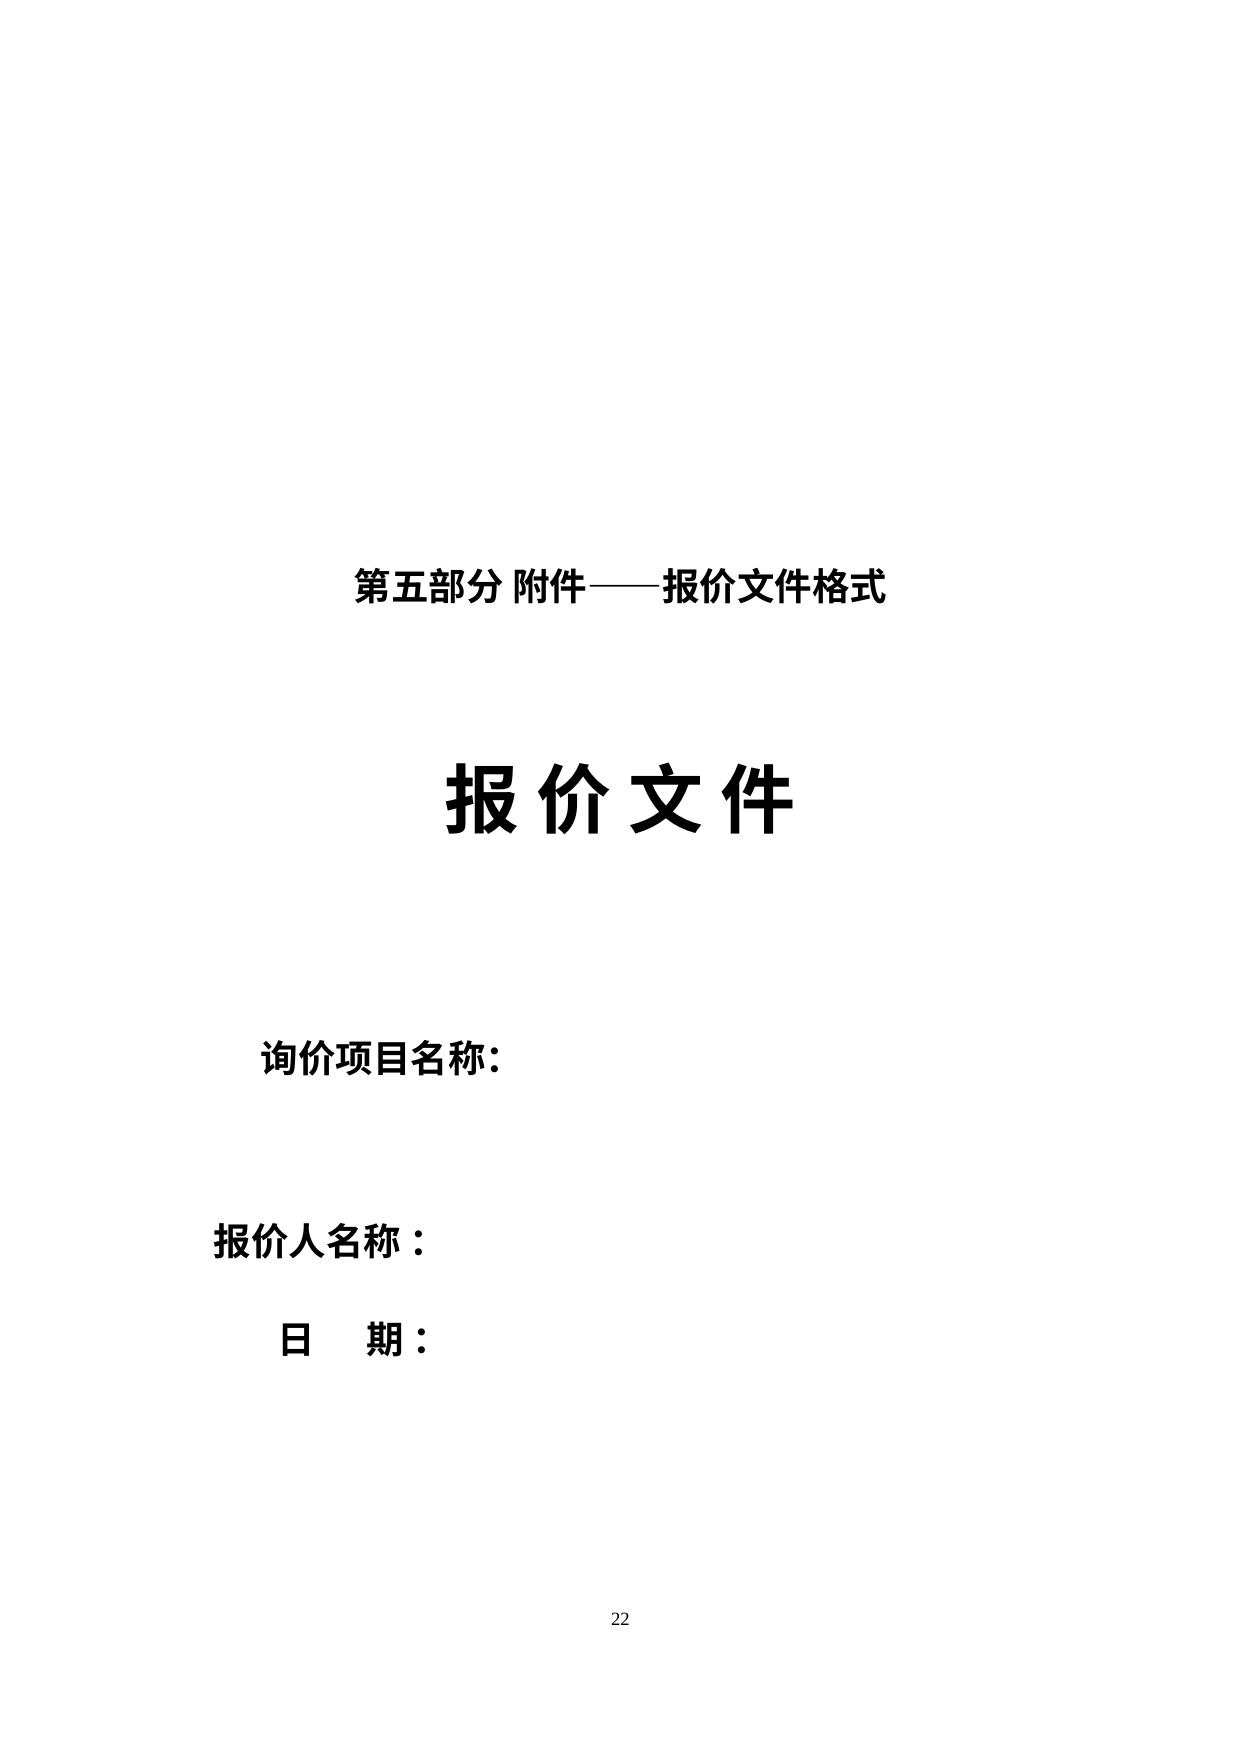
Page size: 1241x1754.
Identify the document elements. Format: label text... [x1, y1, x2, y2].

text 报 价 文 件 [148, 740, 1092, 849]
text 报价人名称 ： [148, 1212, 1092, 1267]
text 询价项目名称： [148, 1029, 1092, 1083]
text 第五部分 附件——报价文件格式 [148, 557, 1092, 611]
text 日 期 ： [148, 1310, 1092, 1364]
